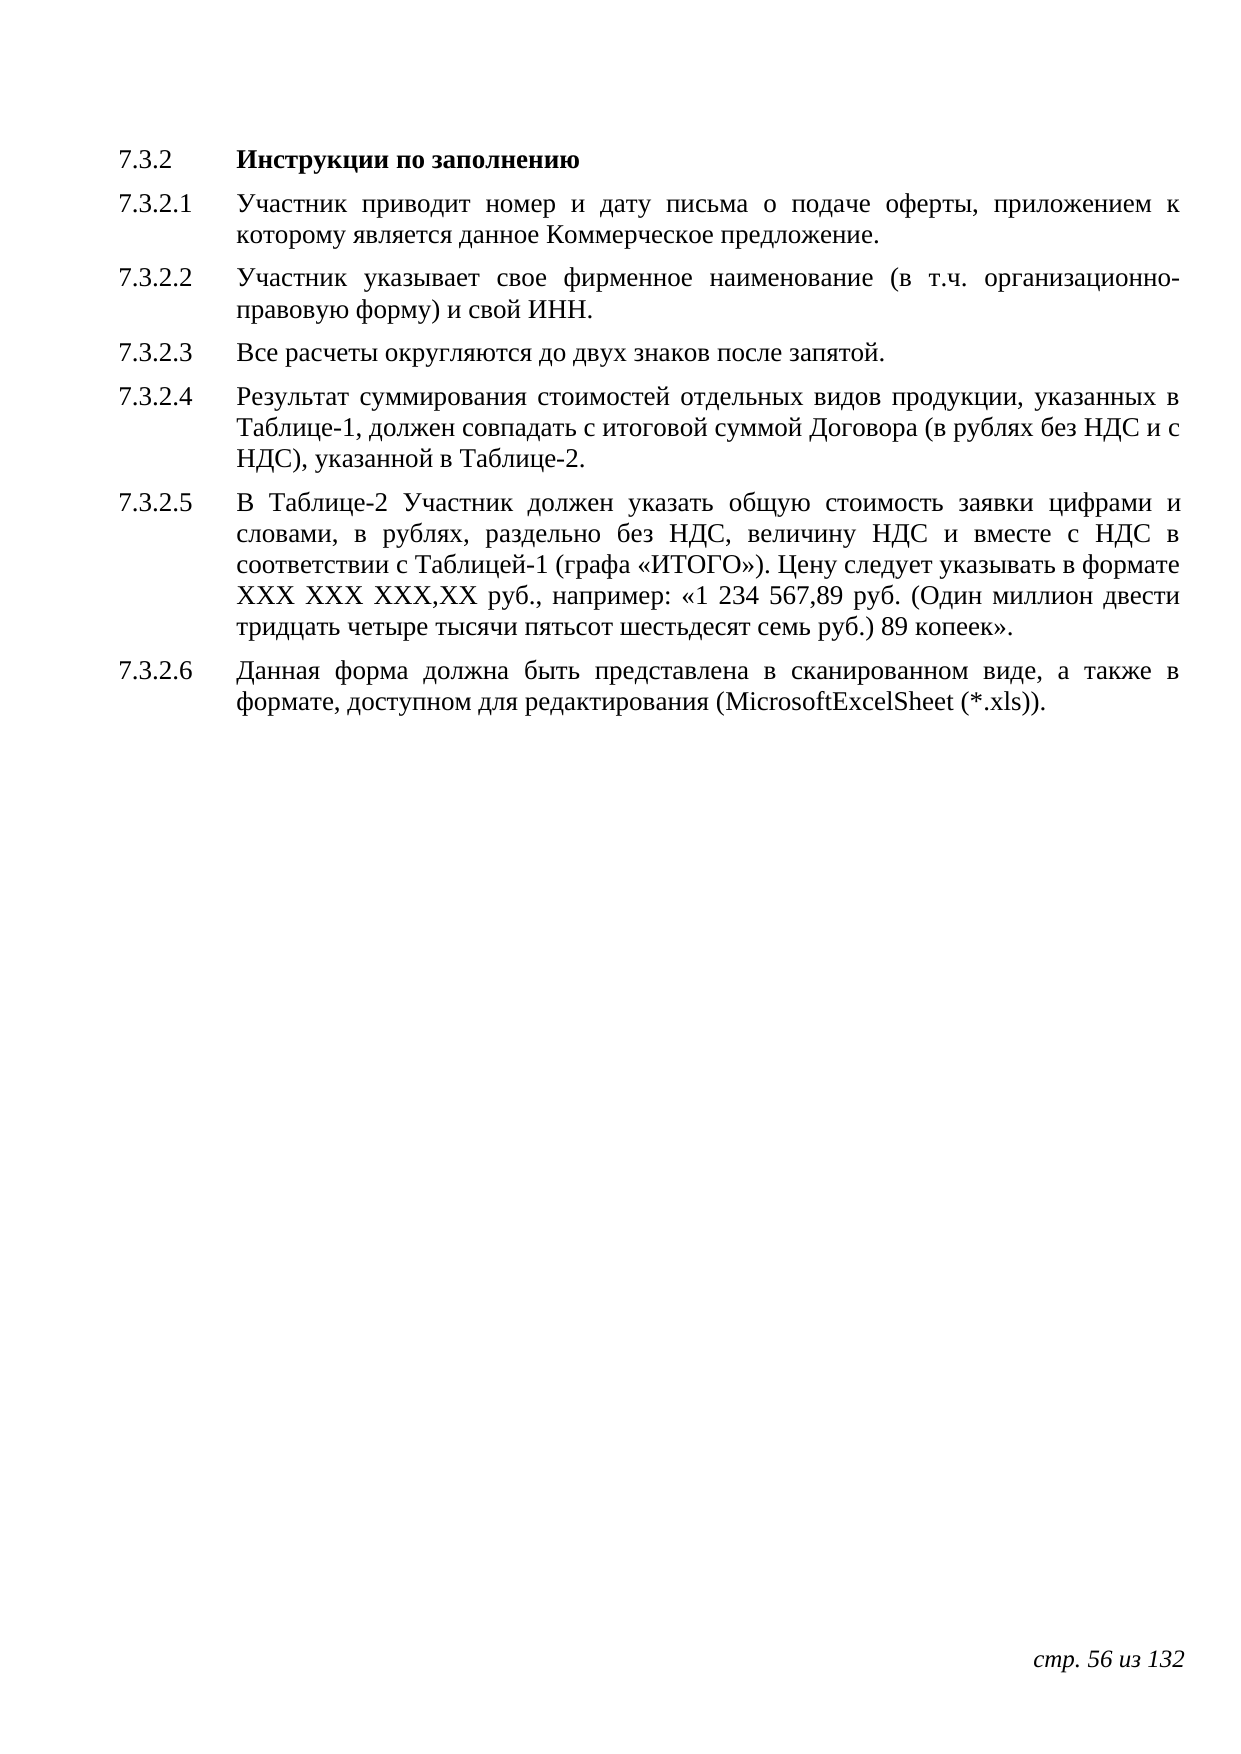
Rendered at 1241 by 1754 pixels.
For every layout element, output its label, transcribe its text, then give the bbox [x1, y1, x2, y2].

text В Таблице-2 Участник должен указать общую стоимость заявки цифрами и словами, в рублях, раздельно без НДС, величину НДС и вместе с НДС в соответствии с Таблицей-1 (графа «ИТОГО»). Цену следует указывать в формате ХХХ ХХХ ХХХ,ХХ руб., например: «1 234 567,89 руб. (Один миллион двести тридцать четыре тысячи пятьсот шестьдесят семь руб.) 89 копеек». [118, 486, 1181, 642]
text Данная форма должна быть представлена в сканированном виде, а также в формате, доступном для редактирования (MicrosoftExcelSheet (*.xls)). [118, 654, 1181, 716]
text Все расчеты округляются до двух знаков после запятой. [118, 336, 1181, 367]
text Участник приводит номер и дату письма о подаче оферты, приложением к которому является данное Коммерческое предложение. [118, 187, 1181, 249]
text Результат суммирования стоимостей отдельных видов продукции, указанных в Таблице-1, должен совпадать с итоговой суммой Договора (в рублях без НДС и с НДС), указанной в Таблице-2. [118, 380, 1181, 473]
text Участник указывает свое фирменное наименование (в т.ч. организационно-правовую форму) и свой ИНН. [118, 262, 1181, 324]
text Инструкции по заполнению [118, 143, 1181, 174]
